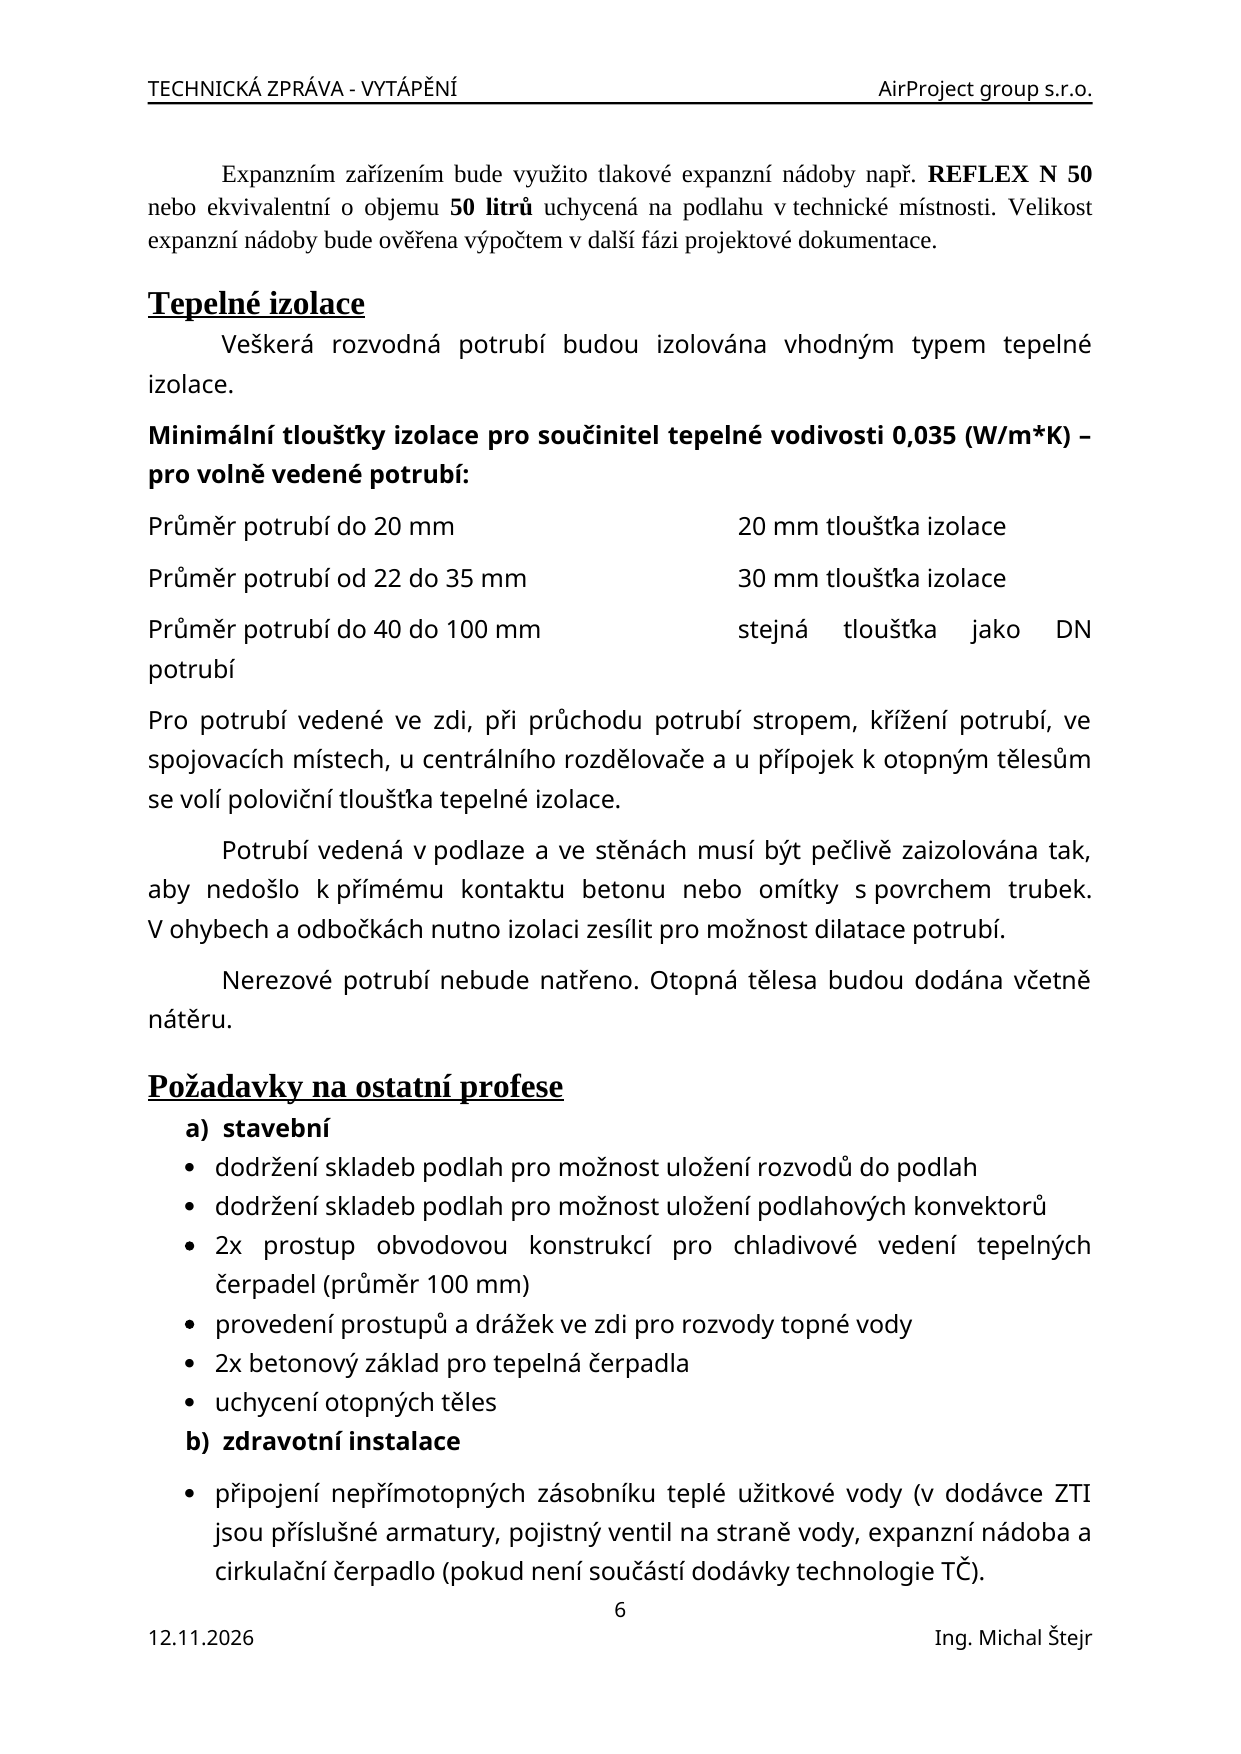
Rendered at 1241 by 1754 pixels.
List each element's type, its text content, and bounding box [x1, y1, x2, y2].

text Minimální tloušťky izolace pro součinitel tepelné vodivosti 0,035 (W/m*K) – pro volně vedené potrubí: [148, 418, 1093, 491]
text Průměr potrubí do 40 do 100 mm stejná tloušťka jako DN potrubí [148, 612, 1093, 685]
text Veškerá rozvodná potrubí budou izolována vhodným typem tepelné izolace. [148, 327, 1093, 400]
list připojení nepřímotopných zásobníku teplé užitkové vody (v dodávce ZTI jsou příslušné armatury, pojistný ventil na straně vody, expanzní nádoba a cirkulační čerpadlo (pokud není součástí dodávky technologie TČ). [185, 1475, 1093, 1588]
list 2x prostup obvodovou konstrukcí pro chladivové vedení tepelných čerpadel (průměr 100 mm) [185, 1228, 1093, 1301]
text Tepelné izolace [148, 283, 1093, 321]
list zdravotní instalace [185, 1424, 1093, 1458]
text Průměr potrubí do 20 mm 20 mm tloušťka izolace [148, 509, 1093, 543]
text Pro potrubí vedené ve zdi, při průchodu potrubí stropem, křížení potrubí, ve spojovacích místech, u centrálního rozdělovače a u přípojek k otopným tělesům se volí poloviční tloušťka tepelné izolace. [148, 703, 1093, 815]
text Průměr potrubí od 22 do 35 mm 30 mm tloušťka izolace [148, 561, 1093, 594]
list dodržení skladeb podlah pro možnost uložení rozvodů do podlah [185, 1149, 1093, 1184]
list provedení prostupů a drážek ve zdi pro rozvody topné vody [185, 1306, 1093, 1340]
list 2x betonový základ pro tepelná čerpadla [185, 1345, 1093, 1379]
text Expanzním zařízením bude využito tlakové expanzní nádoby např. REFLEX N 50 nebo ekvivalentní o objemu 50 litrů uchycená na podlahu v technické místnosti. Velikost expanzní nádoby bude ověřena výpočtem v další fázi projektové dokumentace. [148, 159, 1093, 254]
list dodržení skladeb podlah pro možnost uložení podlahových konvektorů [185, 1189, 1093, 1223]
text Požadavky na ostatní profese [148, 1066, 1093, 1105]
text Nerezové potrubí nebude natřeno. Otopná tělesa budou dodána včetně nátěru. [148, 963, 1093, 1036]
list stavební [185, 1110, 1093, 1144]
list uchycení otopných těles [185, 1384, 1093, 1419]
text Potrubí vedená v podlaze a ve stěnách musí být pečlivě zaizolována tak, aby nedošlo k přímému kontaktu betonu nebo omítky s povrchem trubek. V ohybech a odbočkách nutno izolaci zesílit pro možnost dilatace potrubí. [148, 833, 1093, 945]
